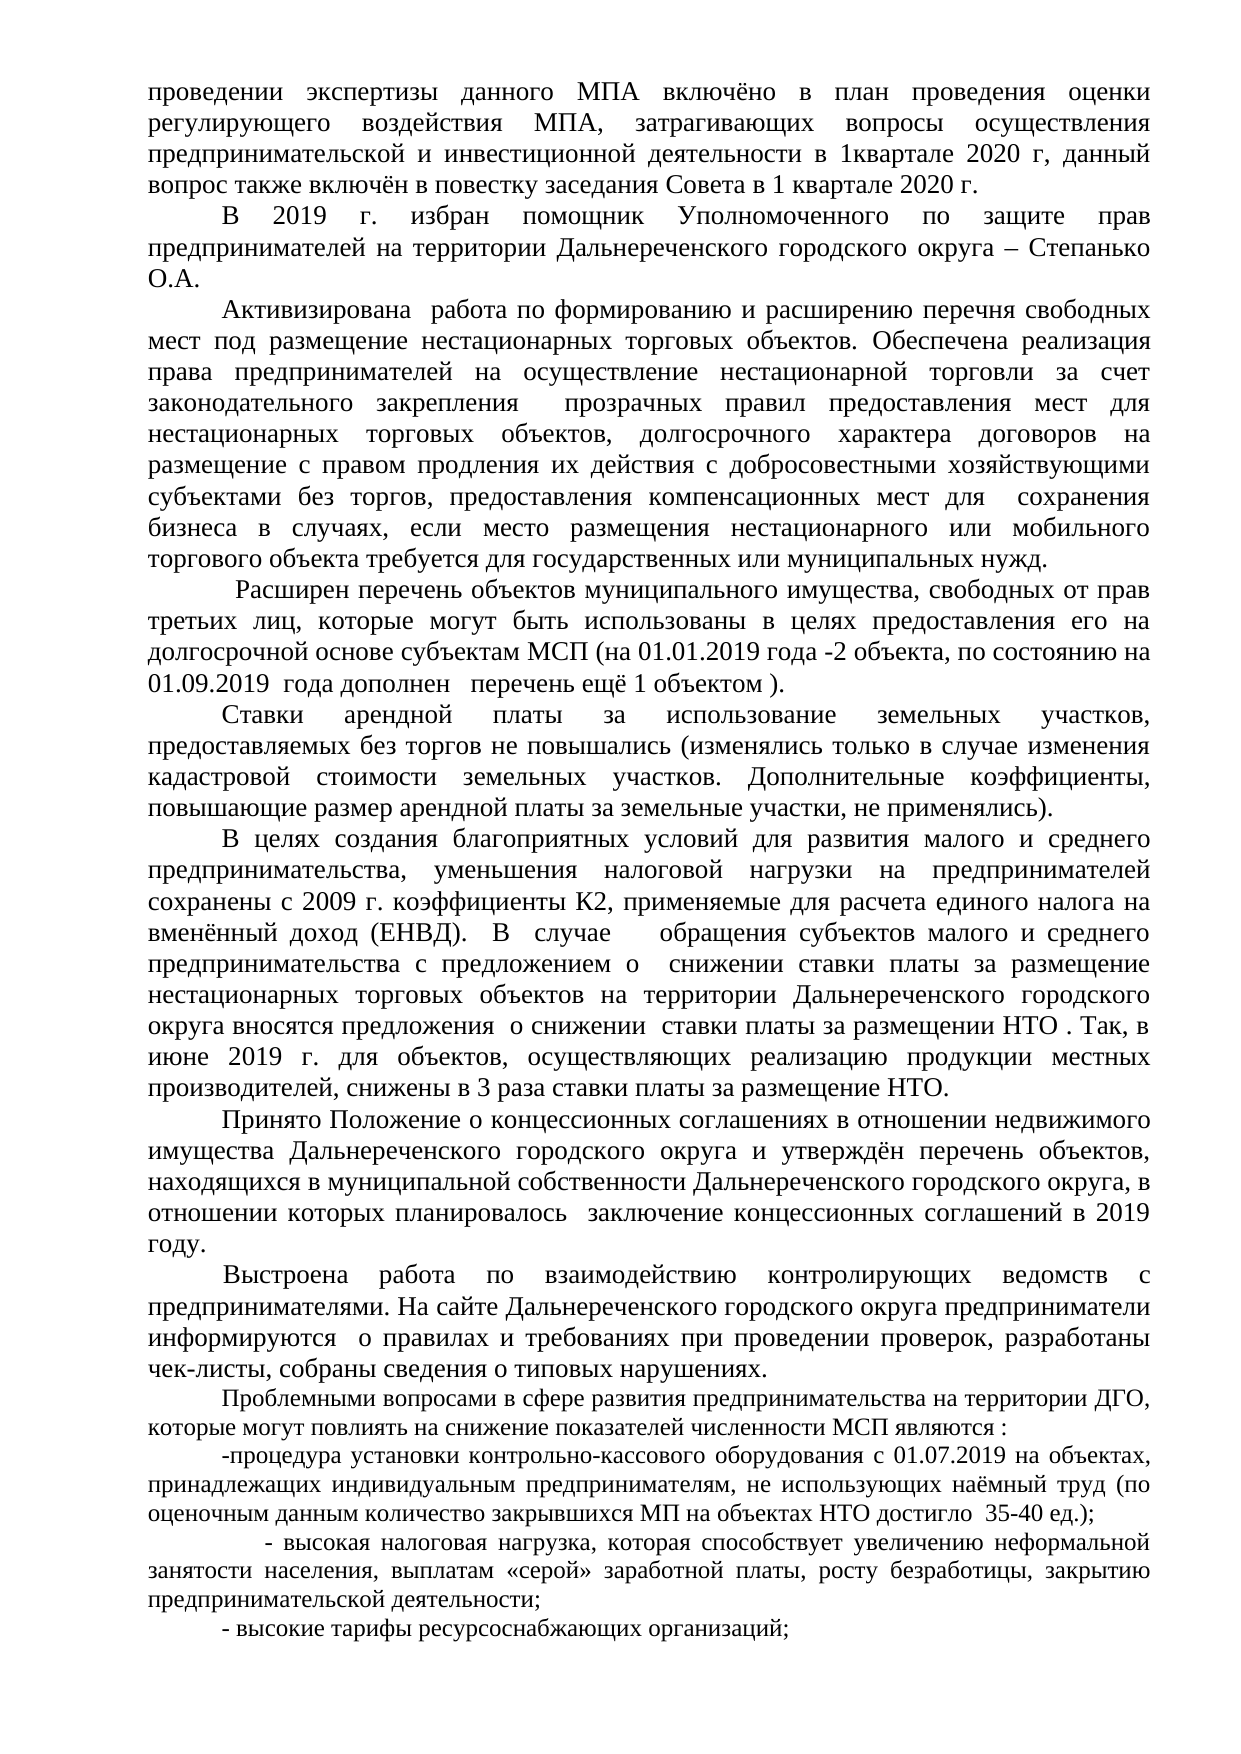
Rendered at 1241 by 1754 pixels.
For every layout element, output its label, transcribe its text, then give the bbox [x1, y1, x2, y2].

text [148, 75, 1152, 199]
text Проблемными вопросами в сфере развития предпринимательства на территории ДГО, которые могут повлиять на снижение показателей численности МСП являются : [148, 1383, 1152, 1441]
text Принято Положение о концессионных соглашениях в отношении недвижимого имущества Дальнереченского городского округа и утверждён перечень объектов, находящихся в муниципальной собственности Дальнереченского городского округа, в отношении которых планировалось заключение концессионных соглашений в 2019 году. [148, 1103, 1152, 1258]
text В 2019 г. избран помощник Уполномоченного по защите прав предпринимателей на территории Дальнереченского городского округа – Степанько О.А. [148, 199, 1152, 293]
text - высокие тарифы ресурсоснабжающих организаций; [148, 1613, 1152, 1642]
text Ставки арендной платы за использование земельных участков, предоставляемых без торгов не повышались (изменялись только в случае изменения кадастровой стоимости земельных участков. Дополнительные коэффициенты, повышающие размер арендной платы за земельные участки, не применялись). [148, 698, 1152, 822]
text В целях создания благоприятных условий для развития малого и среднего предпринимательства, уменьшения налоговой нагрузки на предпринимателей сохранены с 2009 г. коэффициенты К2, применяемые для расчета единого налога на вменённый доход (ЕНВД). В случае обращения субъектов малого и среднего предпринимательства с предложением о снижении ставки платы за размещение нестационарных торговых объектов на территории Дальнереченского городского округа вносятся предложения о снижении ставки платы за размещении НТО . Так, в июне 2019 г. для объектов, осуществляющих реализацию продукции местных производителей, снижены в 3 раза ставки платы за размещение НТО. [148, 822, 1152, 1103]
text - высокая налоговая нагрузка, которая способствует увеличению неформальной занятости населения, выплатам «серой» заработной платы, росту безработицы, закрытию предпринимательской деятельности; [148, 1527, 1152, 1613]
text Выстроена работа по взаимодействию контролирующих ведомств с предпринимателями. На сайте Дальнереченского городского округа предприниматели информируются о правилах и требованиях при проведении проверок, разработаны чек-листы, собраны сведения о типовых нарушениях. [148, 1258, 1152, 1383]
text -процедура установки контрольно-кассового оборудования с 01.07.2019 на объектах, принадлежащих индивидуальным предпринимателям, не использующих наёмный труд (по оценочным данным количество закрывшихся МП на объектах НТО достигло 35-40 ед.); [148, 1441, 1152, 1527]
text Расширен перечень объектов муниципального имущества, свободных от прав третьих лиц, которые могут быть использованы в целях предоставления его на долгосрочной основе субъектам МСП (на 01.01.2019 года -2 объекта, по состоянию на 01.09.2019 года дополнен перечень ещё 1 объектом ). [148, 573, 1152, 698]
text Активизирована работа по формированию и расширению перечня свободных мест под размещение нестационарных торговых объектов. Обеспечена реализация права предпринимателей на осуществление нестационарной торговли за счет законодательного закрепления прозрачных правил предоставления мест для нестационарных торговых объектов, долгосрочного характера договоров на размещение с правом продления их действия с добросовестными хозяйствующими субъектами без торгов, предоставления компенсационных мест для сохранения бизнеса в случаях, если место размещения нестационарного или мобильного торгового объекта требуется для государственных или муниципальных нужд. [148, 293, 1152, 573]
